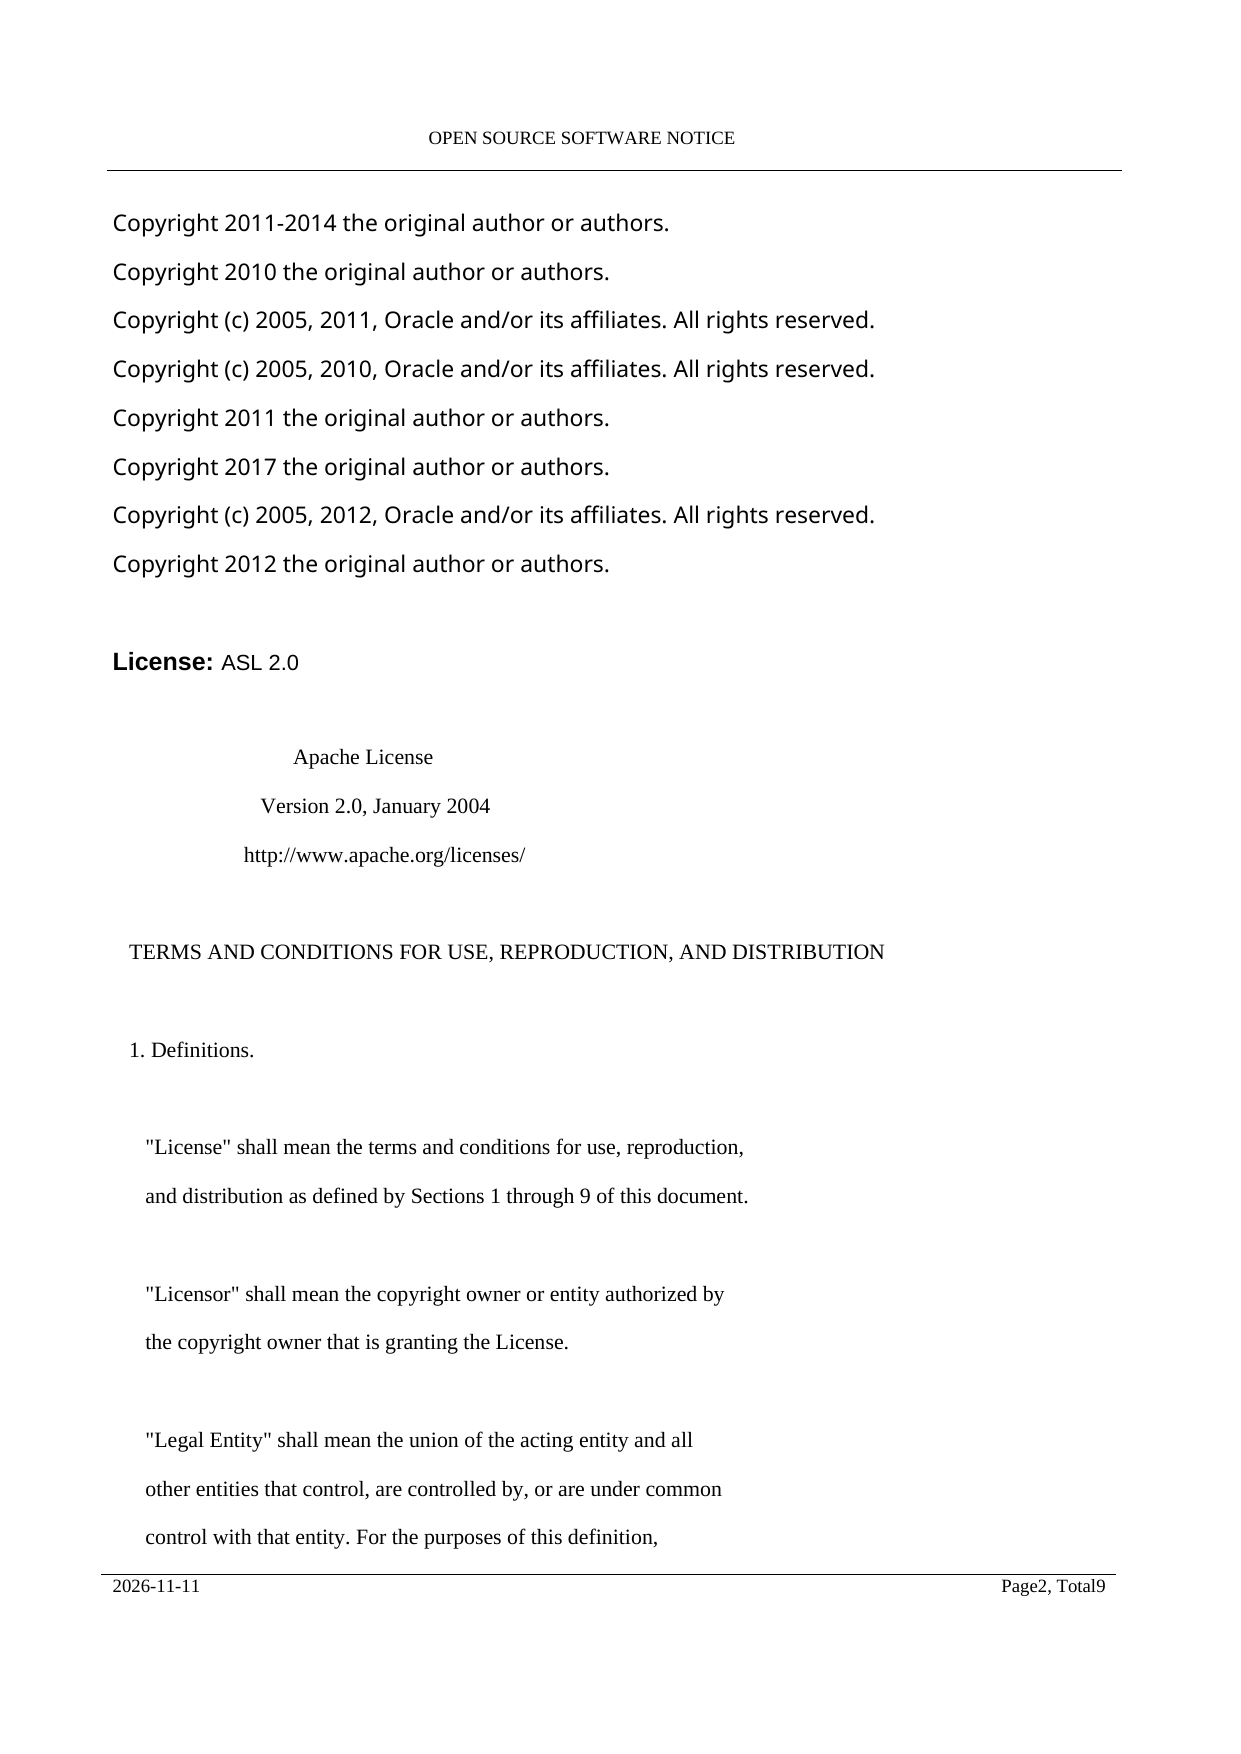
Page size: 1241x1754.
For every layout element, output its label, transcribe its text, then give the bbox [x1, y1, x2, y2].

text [112, 206, 1128, 629]
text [112, 692, 1128, 1553]
text License: ASL 2.0 [112, 645, 1128, 678]
